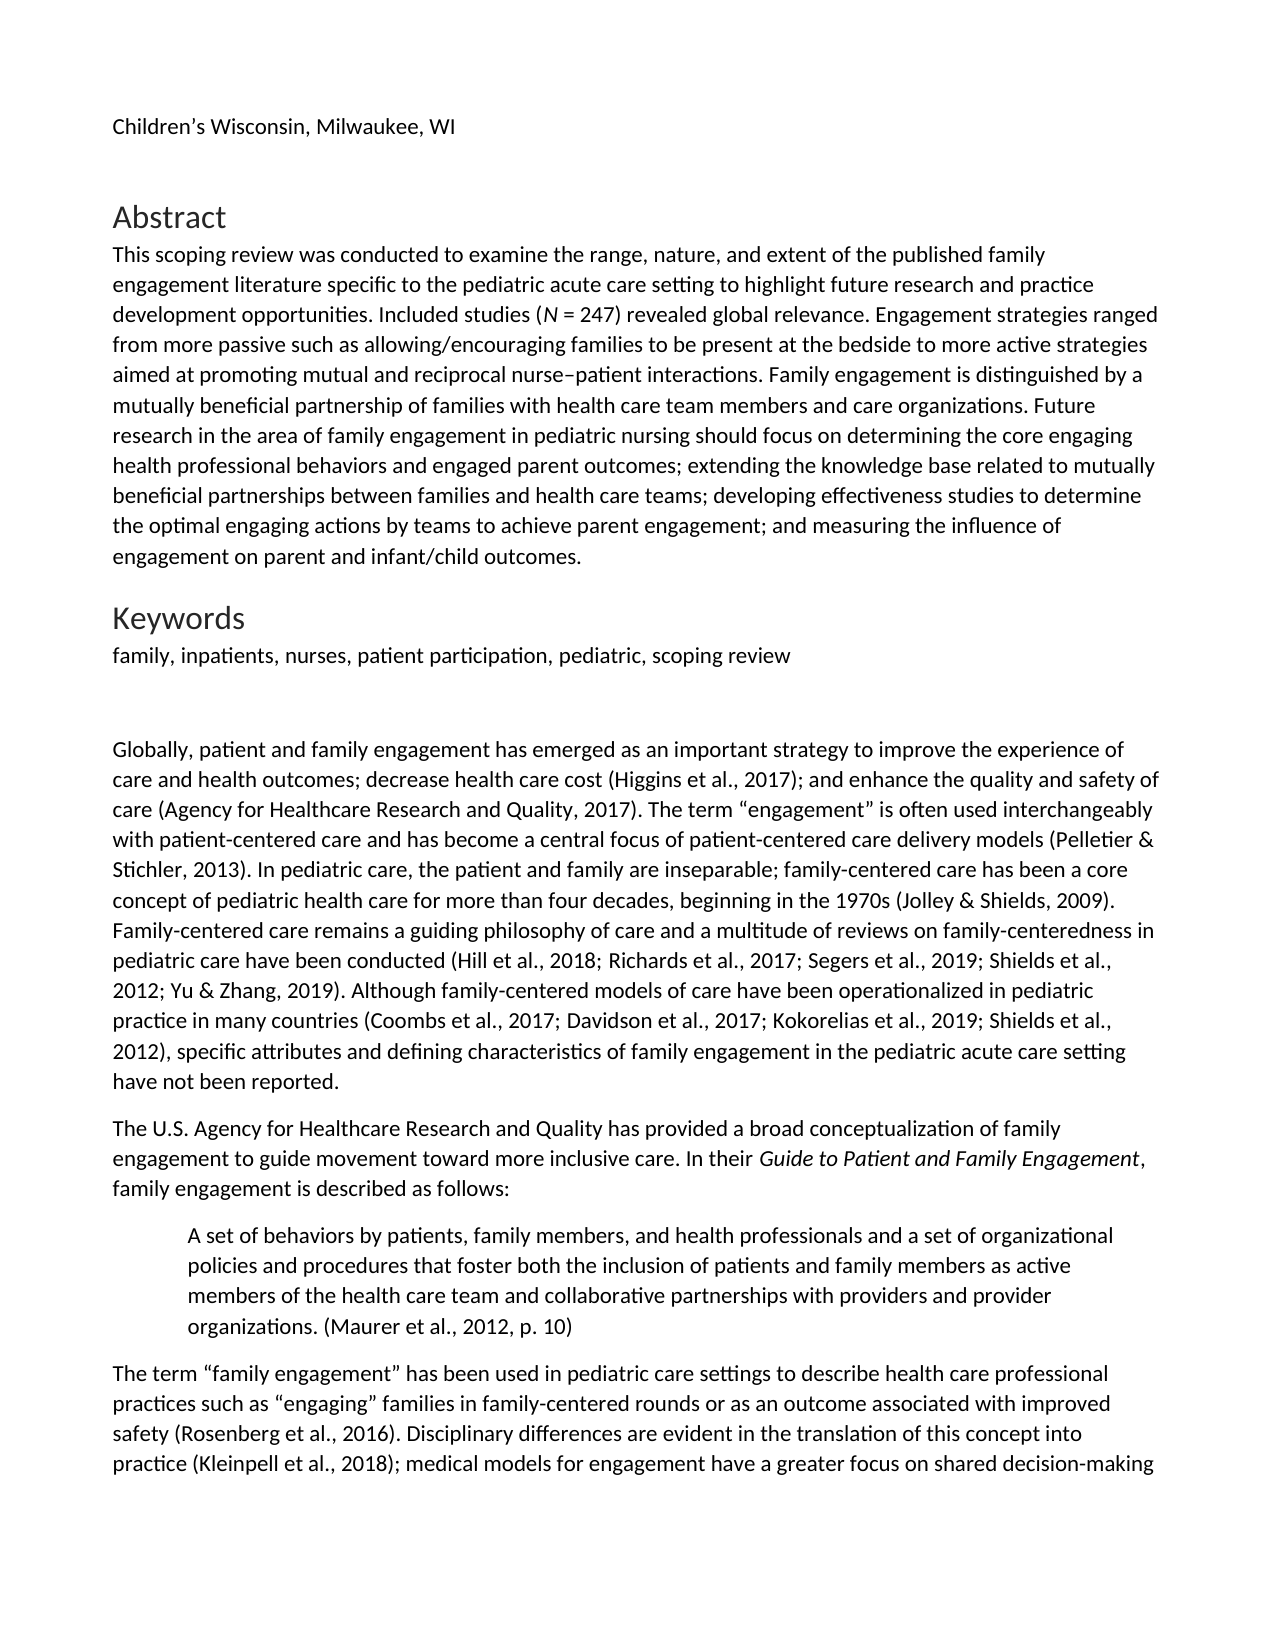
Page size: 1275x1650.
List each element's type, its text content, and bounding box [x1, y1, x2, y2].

text This scoping review was conducted to examine the range, nature, and extent of the published family engagement literature specific to the pediatric acute care setting to highlight future research and practice development opportunities. Included studies (N = 247) revealed global relevance. Engagement strategies ranged from more passive such as allowing/encouraging families to be present at the bedside to more active strategies aimed at promoting mutual and reciprocal nurse–patient interactions. Family engagement is distinguished by a mutually beneficial partnership of families with health care team members and care organizations. Future research in the area of family engagement in pediatric nursing should focus on determining the core engaging health professional behaviors and engaged parent outcomes; extending the knowledge base related to mutually beneficial partnerships between families and health care teams; developing effectiveness studies to determine the optimal engaging actions by teams to achieve parent engagement; and measuring the influence of engagement on parent and infant/child outcomes. [112, 240, 1162, 570]
text family, inpatients, nurses, patient participation, pediatric, scoping review [112, 641, 1162, 669]
text Globally, patient and family engagement has emerged as an important strategy to improve the experience of care and health outcomes; decrease health care cost (Higgins et al., 2017); and enhance the quality and safety of care (Agency for Healthcare Research and Quality, 2017). The term “engagement” is often used interchangeably with patient-centered care and has become a central focus of patient-centered care delivery models (Pelletier & Stichler, 2013). In pediatric care, the patient and family are inseparable; family-centered care has been a core concept of pediatric health care for more than four decades, beginning in the 1970s (Jolley & Shields, 2009). Family-centered care remains a guiding philosophy of care and a multitude of reviews on family-centeredness in pediatric care have been conducted (Hill et al., 2018; Richards et al., 2017; Segers et al., 2019; Shields et al., 2012; Yu & Zhang, 2019). Although family-centered models of care have been operationalized in pediatric practice in many countries (Coombs et al., 2017; Davidson et al., 2017; Kokorelias et al., 2019; Shields et al., 2012), specific attributes and defining characteristics of family engagement in the pediatric acute care setting have not been reported. [112, 735, 1162, 1095]
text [112, 1359, 1162, 1477]
subtitle Keywords [112, 597, 1162, 638]
text Children’s Wisconsin, Milwaukee, WI [112, 112, 1162, 141]
subtitle Abstract [112, 196, 1162, 236]
text A set of behaviors by patients, family members, and health professionals and a set of organizational policies and procedures that foster both the inclusion of patients and family members as active members of the health care team and collaborative partnerships with providers and provider organizations. (Maurer et al., 2012, p. 10) [112, 1221, 1162, 1340]
text The U.S. Agency for Healthcare Research and Quality has provided a broad conceptualization of family engagement to guide movement toward more inclusive care. In their Guide to Patient and Family Engagement, family engagement is described as follows: [112, 1114, 1162, 1202]
